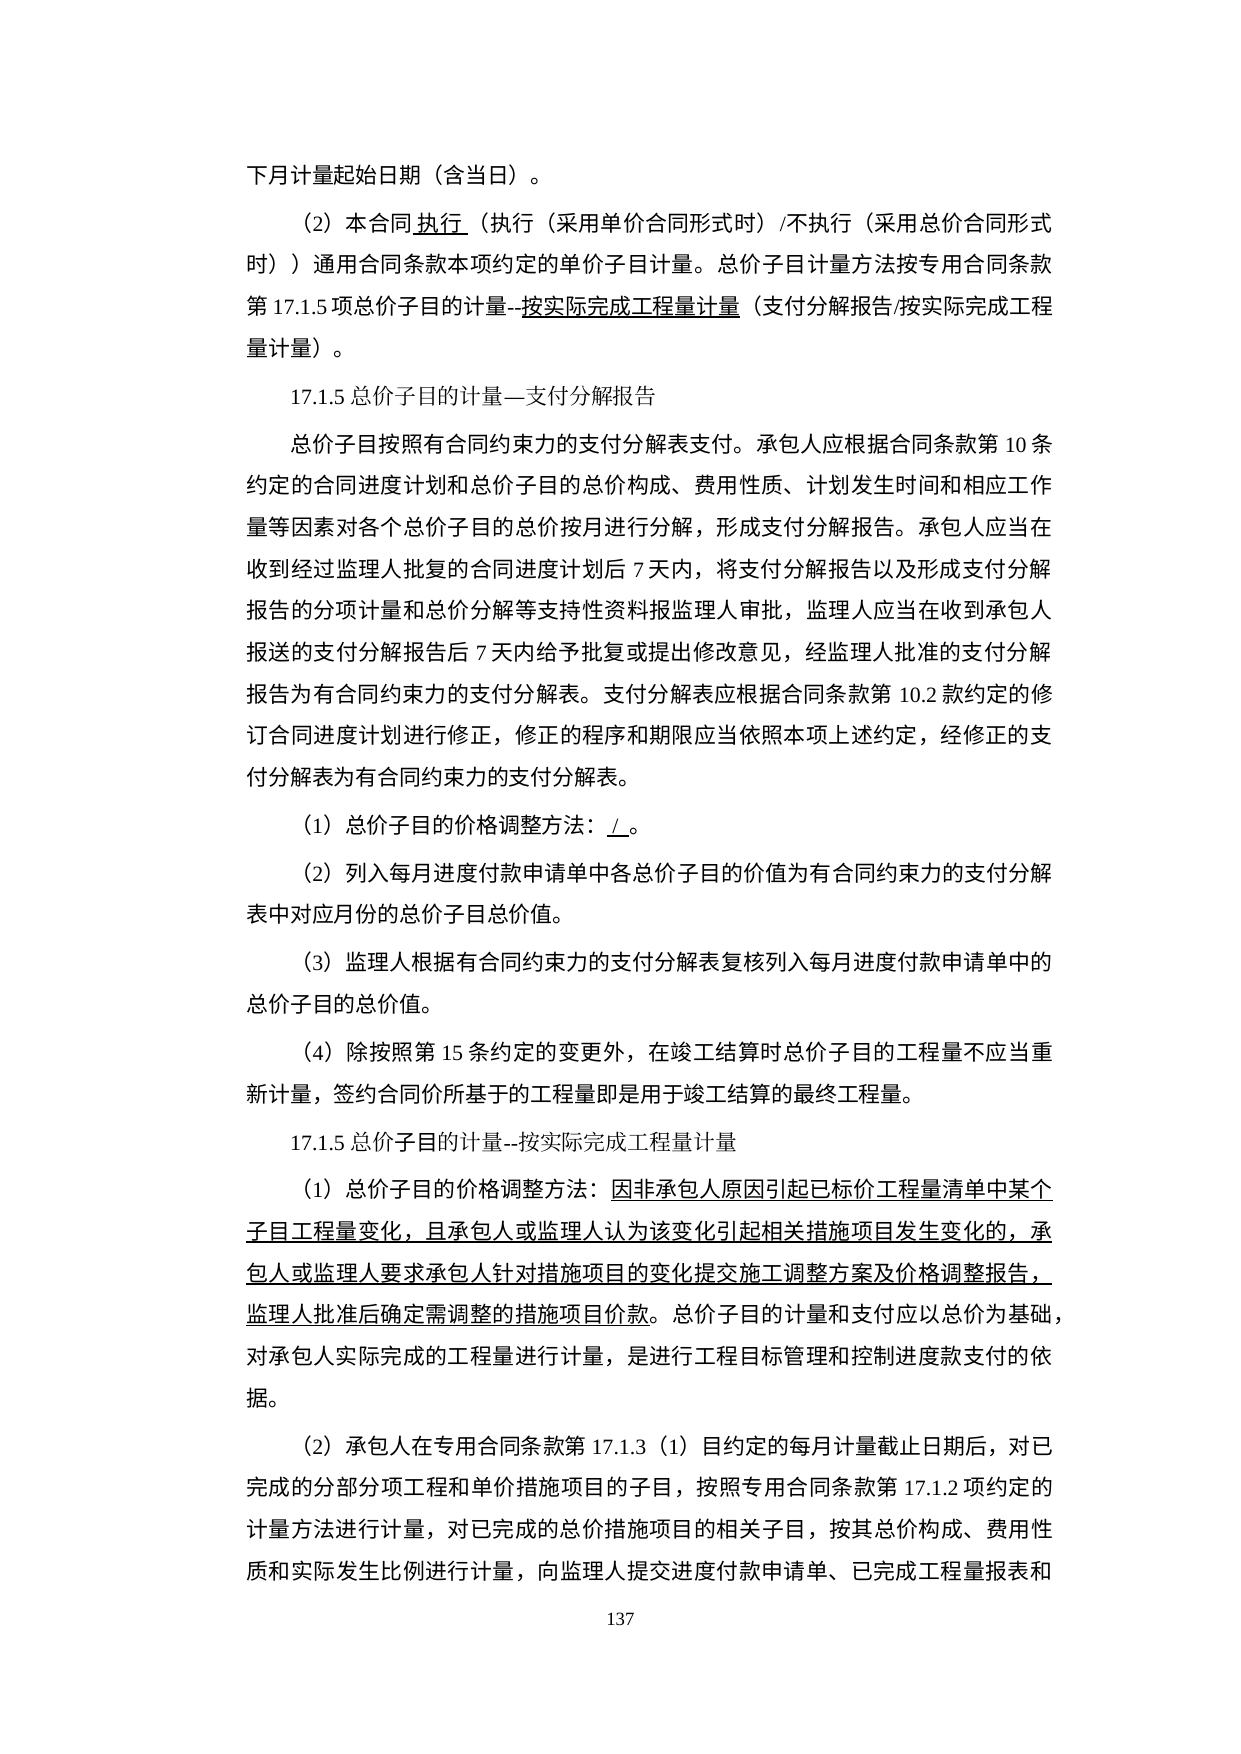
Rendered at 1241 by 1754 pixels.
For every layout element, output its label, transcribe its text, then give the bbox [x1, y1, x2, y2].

text （2）列入每月进度付款申请单中各总价子目的价值为有合同约束力的支付分解表中对应月份的总价子目总价值。 [246, 848, 1053, 931]
text 17.1.5 总价子目的计量—支付分解报告 [246, 371, 1053, 412]
text （1）总价子目的价格调整方法： / 。 [246, 800, 1053, 842]
text 总价子目按照有合同约束力的支付分解表支付。承包人应根据合同条款第10条约定的合同进度计划和总价子目的总价构成、费用性质、计划发生时间和相应工作量等因素对各个总价子目的总价按月进行分解，形成支付分解报告。承包人应当在收到经过监理人批复的合同进度计划后7天内，将支付分解报告以及形成支付分解报告的分项计量和总价分解等支持性资料报监理人审批，监理人应当在收到承包人报送的支付分解报告后7天内给予批复或提出修改意见，经监理人批准的支付分解报告为有合同约束力的支付分解表。支付分解表应根据合同条款第10.2款约定的修订合同进度计划进行修正，修正的程序和期限应当依照本项上述约定，经修正的支付分解表为有合同约束力的支付分解表。 [246, 419, 1053, 794]
text （4）除按照第15条约定的变更外，在竣工结算时总价子目的工程量不应当重新计量，签约合同价所基于的工程量即是用于竣工结算的最终工程量。 [246, 1027, 1053, 1110]
text 17.1.5 总价子目的计量--按实际完成工程量计量 [246, 1117, 1053, 1158]
text （3）监理人根据有合同约束力的支付分解表复核列入每月进度付款申请单中的总价子目的总价值。 [246, 937, 1053, 1021]
text （2）本合同 执行 （执行（采用单价合同形式时）/不执行（采用总价合同形式时））通用合同条款本项约定的单价子目计量。总价子目计量方法按专用合同条款第17.1.5项总价子目的计量--按实际完成工程量计量（支付分解报告/按实际完成工程量计量）。 [246, 198, 1053, 364]
text （1）总价子目的价格调整方法：因非承包人原因引起已标价工程量清单中某个子目工程量变化，且承包人或监理人认为该变化引起相关措施项目发生变化的，承包人或监理人要求承包人针对措施项目的变化提交施工调整方案及价格调整报告，监理人批准后确定需调整的措施项目价款。总价子目的计量和支付应以总价为基础，对承包人实际完成的工程量进行计量，是进行工程目标管理和控制进度款支付的依据。 [246, 1164, 1053, 1414]
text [246, 1421, 1053, 1587]
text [246, 150, 1053, 192]
